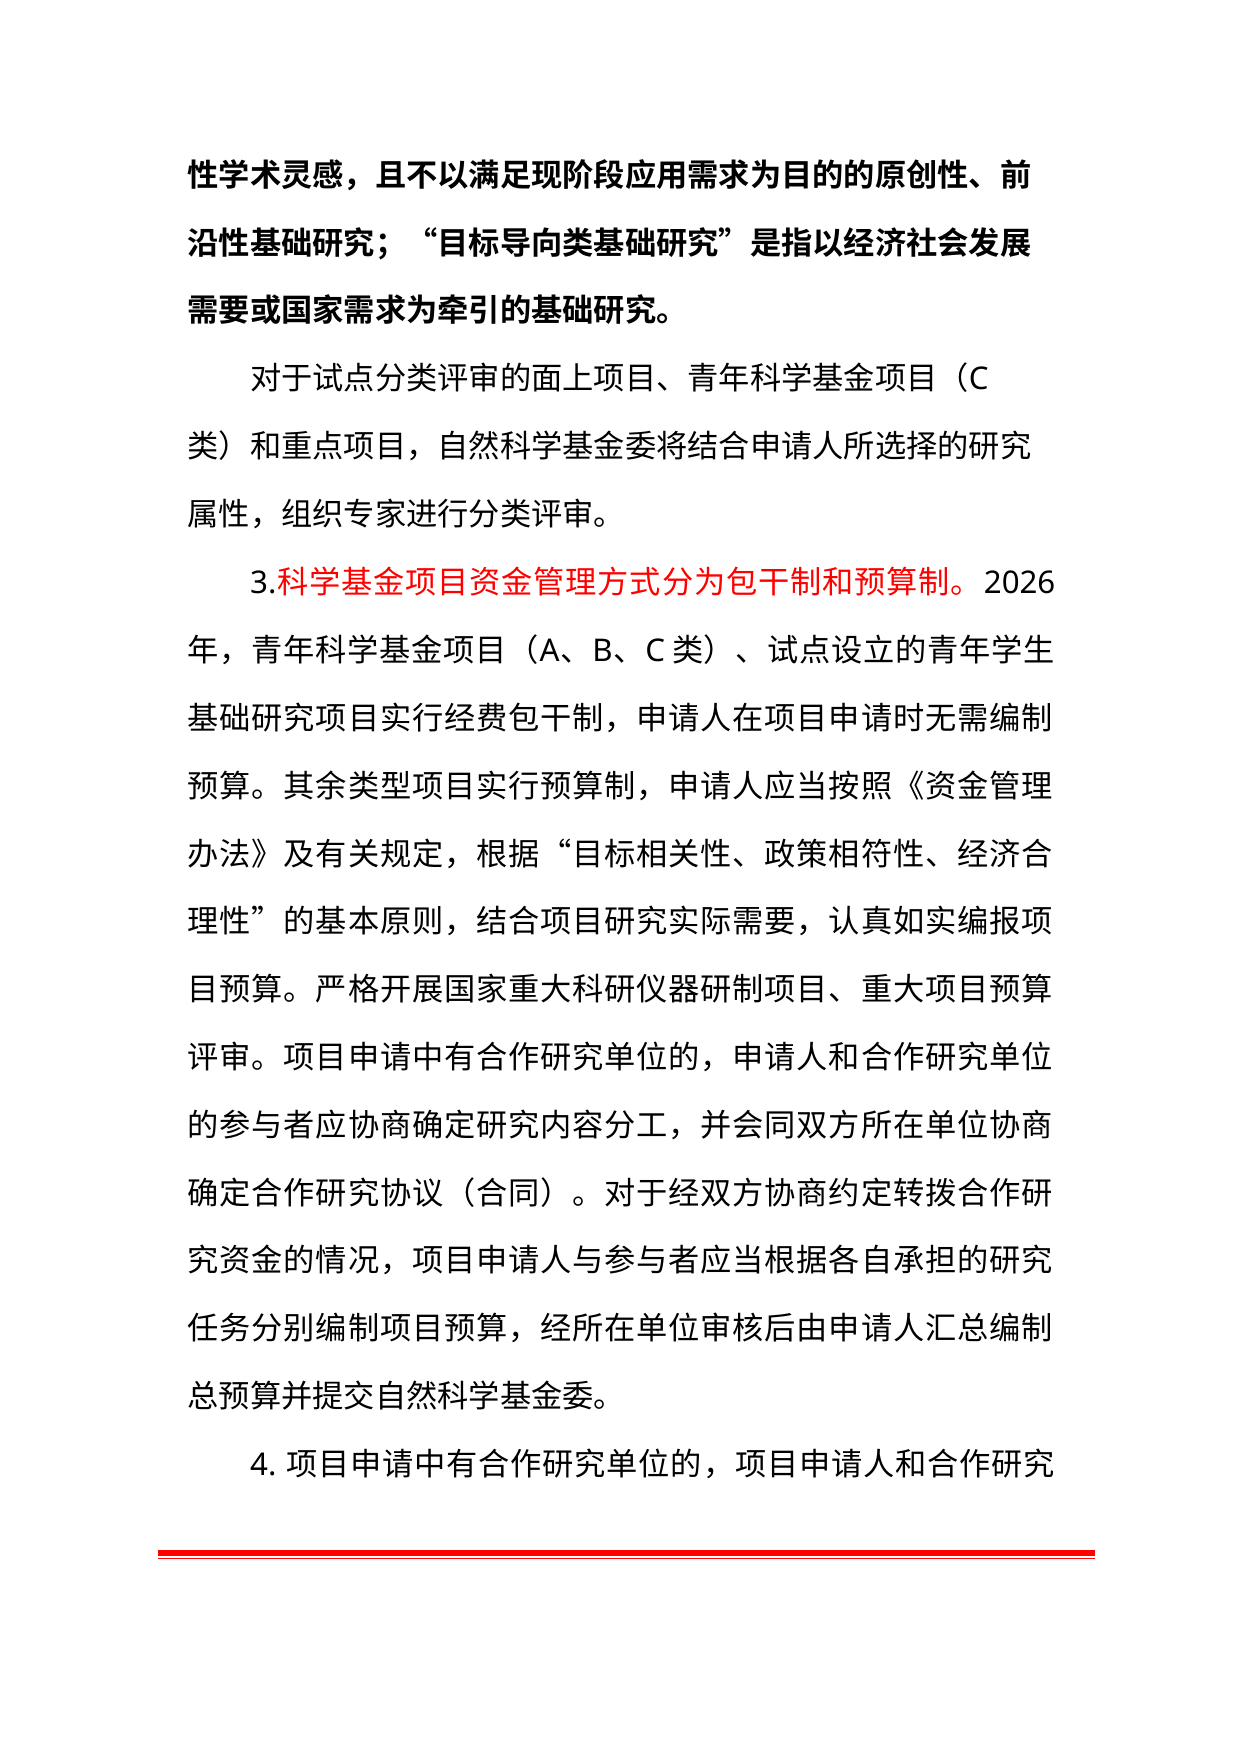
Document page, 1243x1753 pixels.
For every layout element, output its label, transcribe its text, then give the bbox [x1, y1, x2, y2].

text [187, 1439, 1055, 1484]
text 3.科学基金项目资金管理方式分为包干制和预算制。2026年，青年科学基金项目（A、B、C类）、试点设立的青年学生基础研究项目实行经费包干制，申请人在项目申请时无需编制预算。其余类型项目实行预算制，申请人应当按照《资金管理办法》及有关规定，根据“目标相关性、政策相符性、经济合理性”的基本原则，结合项目研究实际需要，认真如实编报项目预算。严格开展国家重大科研仪器研制项目、重大项目预算评审。项目申请中有合作研究单位的，申请人和合作研究单位的参与者应协商确定研究内容分工，并会同双方所在单位协商确定合作研究协议（合同）。对于经双方协商约定转拨合作研究资金的情况，项目申请人与参与者应当根据各自承担的研究任务分别编制项目预算，经所在单位审核后由申请人汇总编制总预算并提交自然科学基金委。 [187, 557, 1055, 1416]
list 对于试点分类评审的面上项目、青年科学基金项目（C类）和重点项目，自然科学基金委将结合申请人所选择的研究属性，组织专家进行分类评审。 [187, 353, 1055, 534]
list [187, 150, 1055, 331]
